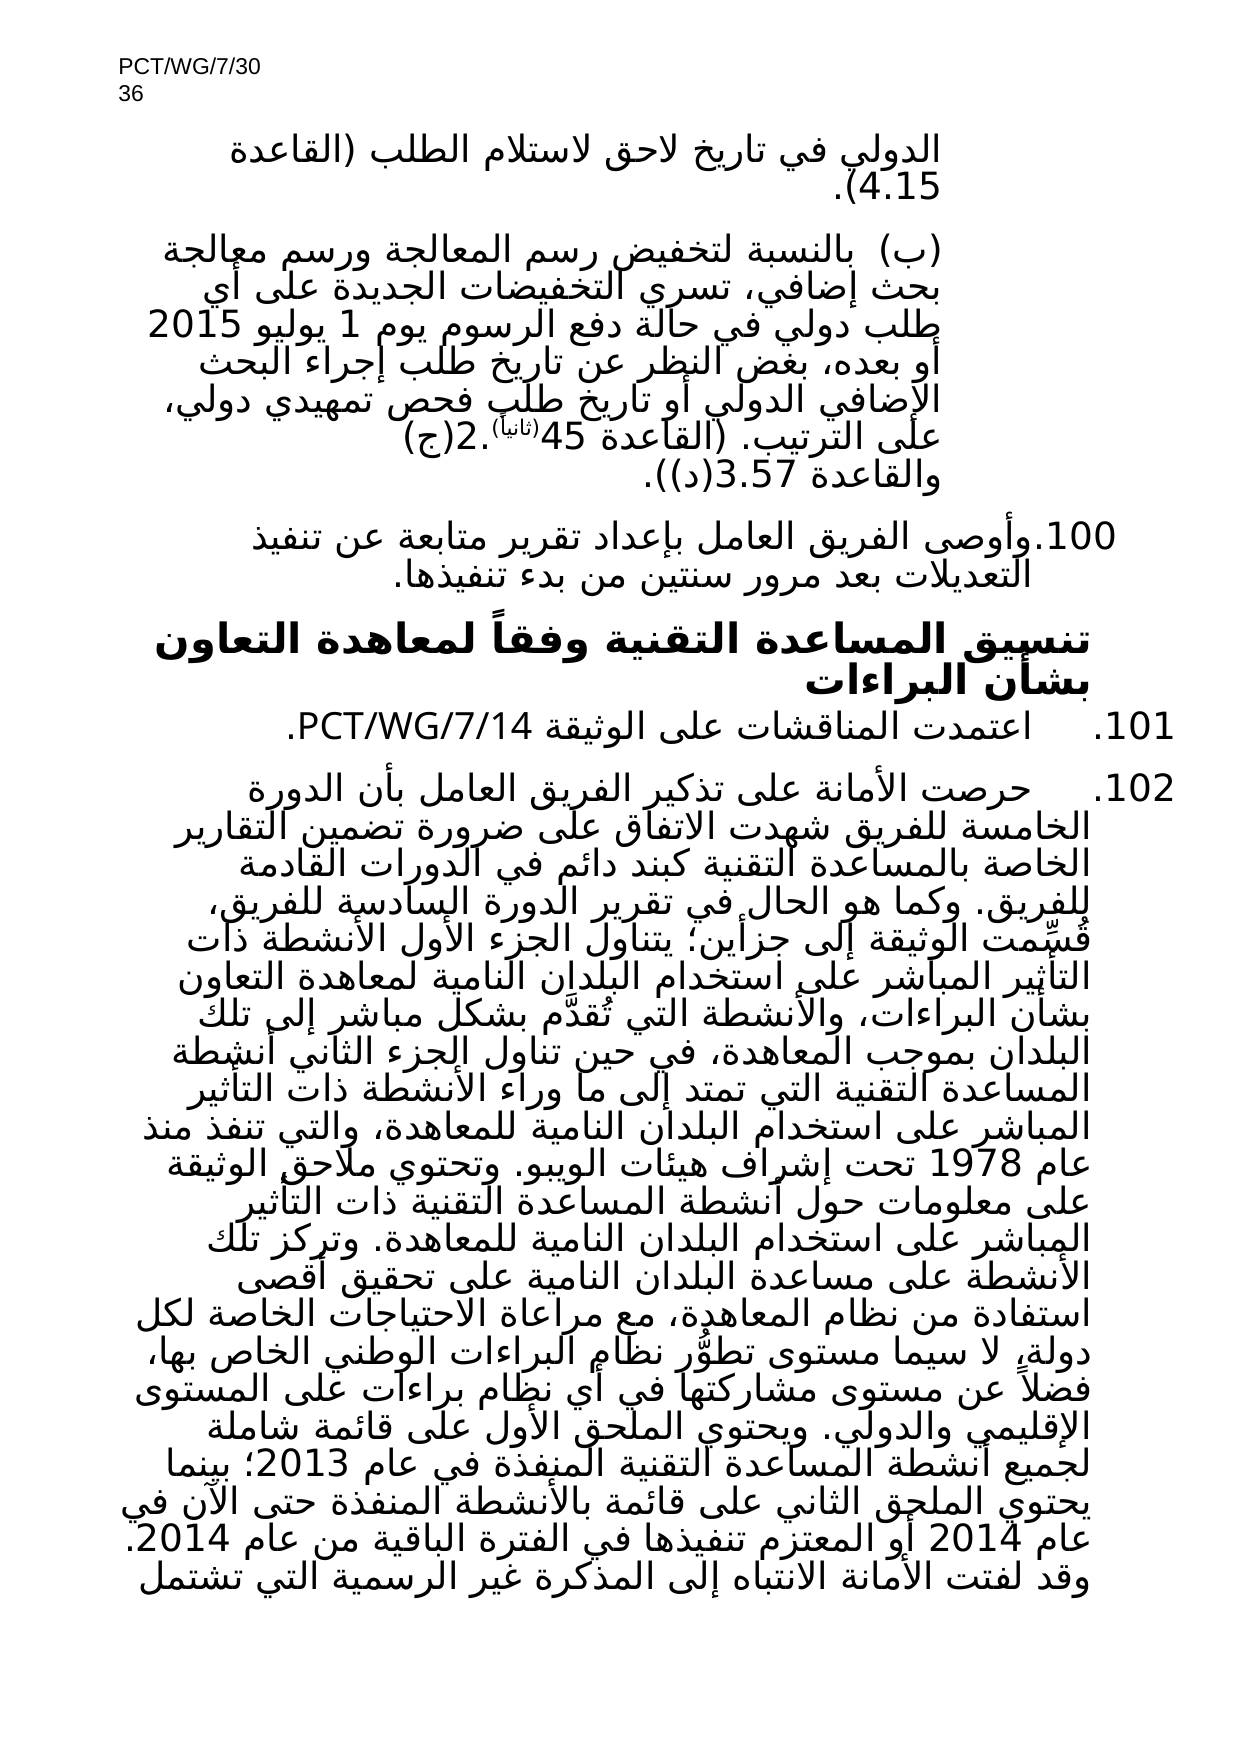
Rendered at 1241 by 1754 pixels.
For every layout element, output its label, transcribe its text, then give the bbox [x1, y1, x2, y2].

subtitle تنسيق المساعدة التقنية وفقاً لمعاهدة التعاون بشأن البراءات [118, 620, 1092, 703]
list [118, 132, 942, 207]
text اعتمدت المناقشات على الوثيقة PCT/WG/7/14. [118, 709, 1092, 747]
text وأوصى الفريق العامل بإعداد تقرير متابعة عن تنفيذ التعديلات بعد مرور سنتين من بدء تنفيذها. [118, 520, 1033, 595]
list (ب) بالنسبة لتخفيض رسم المعالجة ورسم معالجة بحث إضافي، تسري التخفيضات الجديدة على أي طلب دولي في حالة دفع الرسوم يوم 1 يوليو 2015 أو بعده، بغض النظر عن تاريخ طلب إجراء البحث الإضافي الدولي أو تاريخ طلب فحص تمهيدي دولي، على الترتيب. (القاعدة 45(ثانياً).2(ج) والقاعدة 3.57(د)). [118, 232, 942, 495]
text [118, 772, 1092, 1597]
